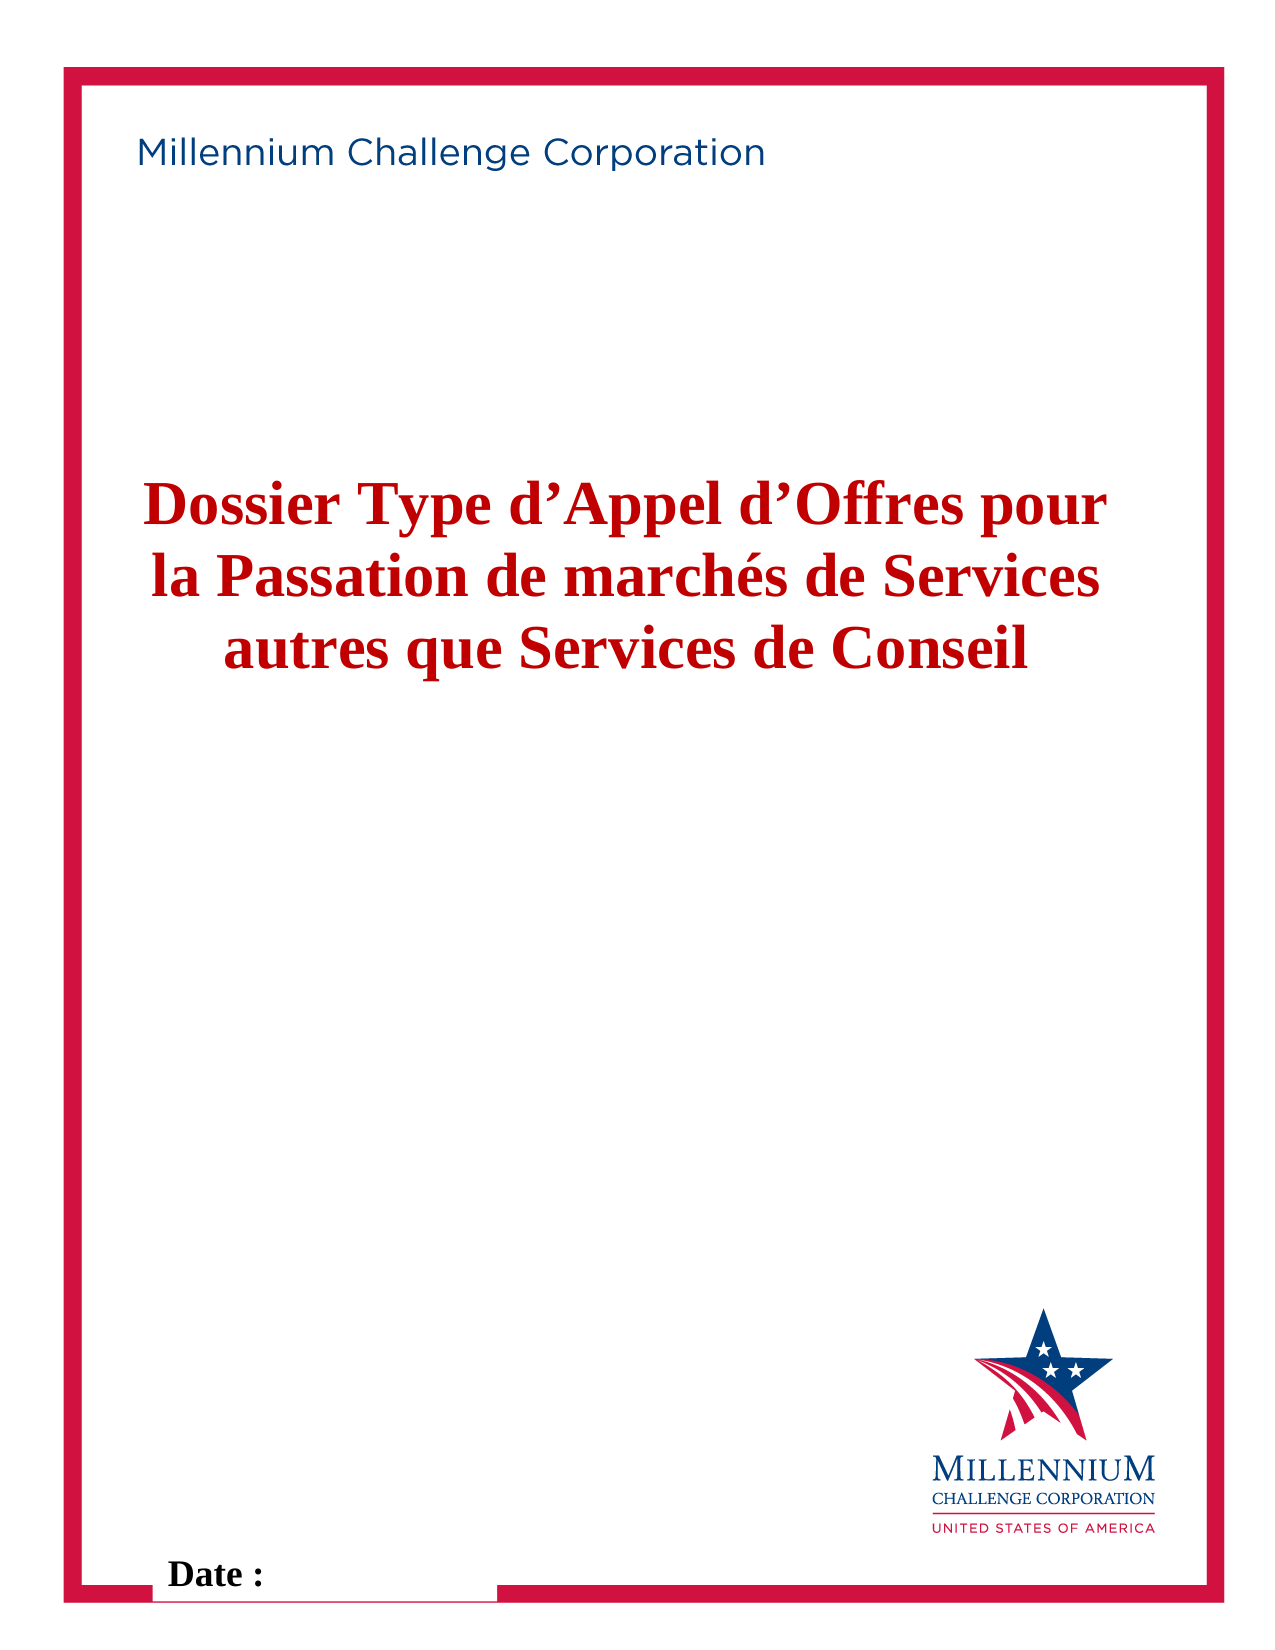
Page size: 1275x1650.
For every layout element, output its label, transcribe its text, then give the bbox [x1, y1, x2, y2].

text Dossier Type d’Appel d’Offres pour la Passation de marchés de Services autres que Services de Conseil [128, 466, 1125, 682]
picture [63, 67, 1225, 1603]
